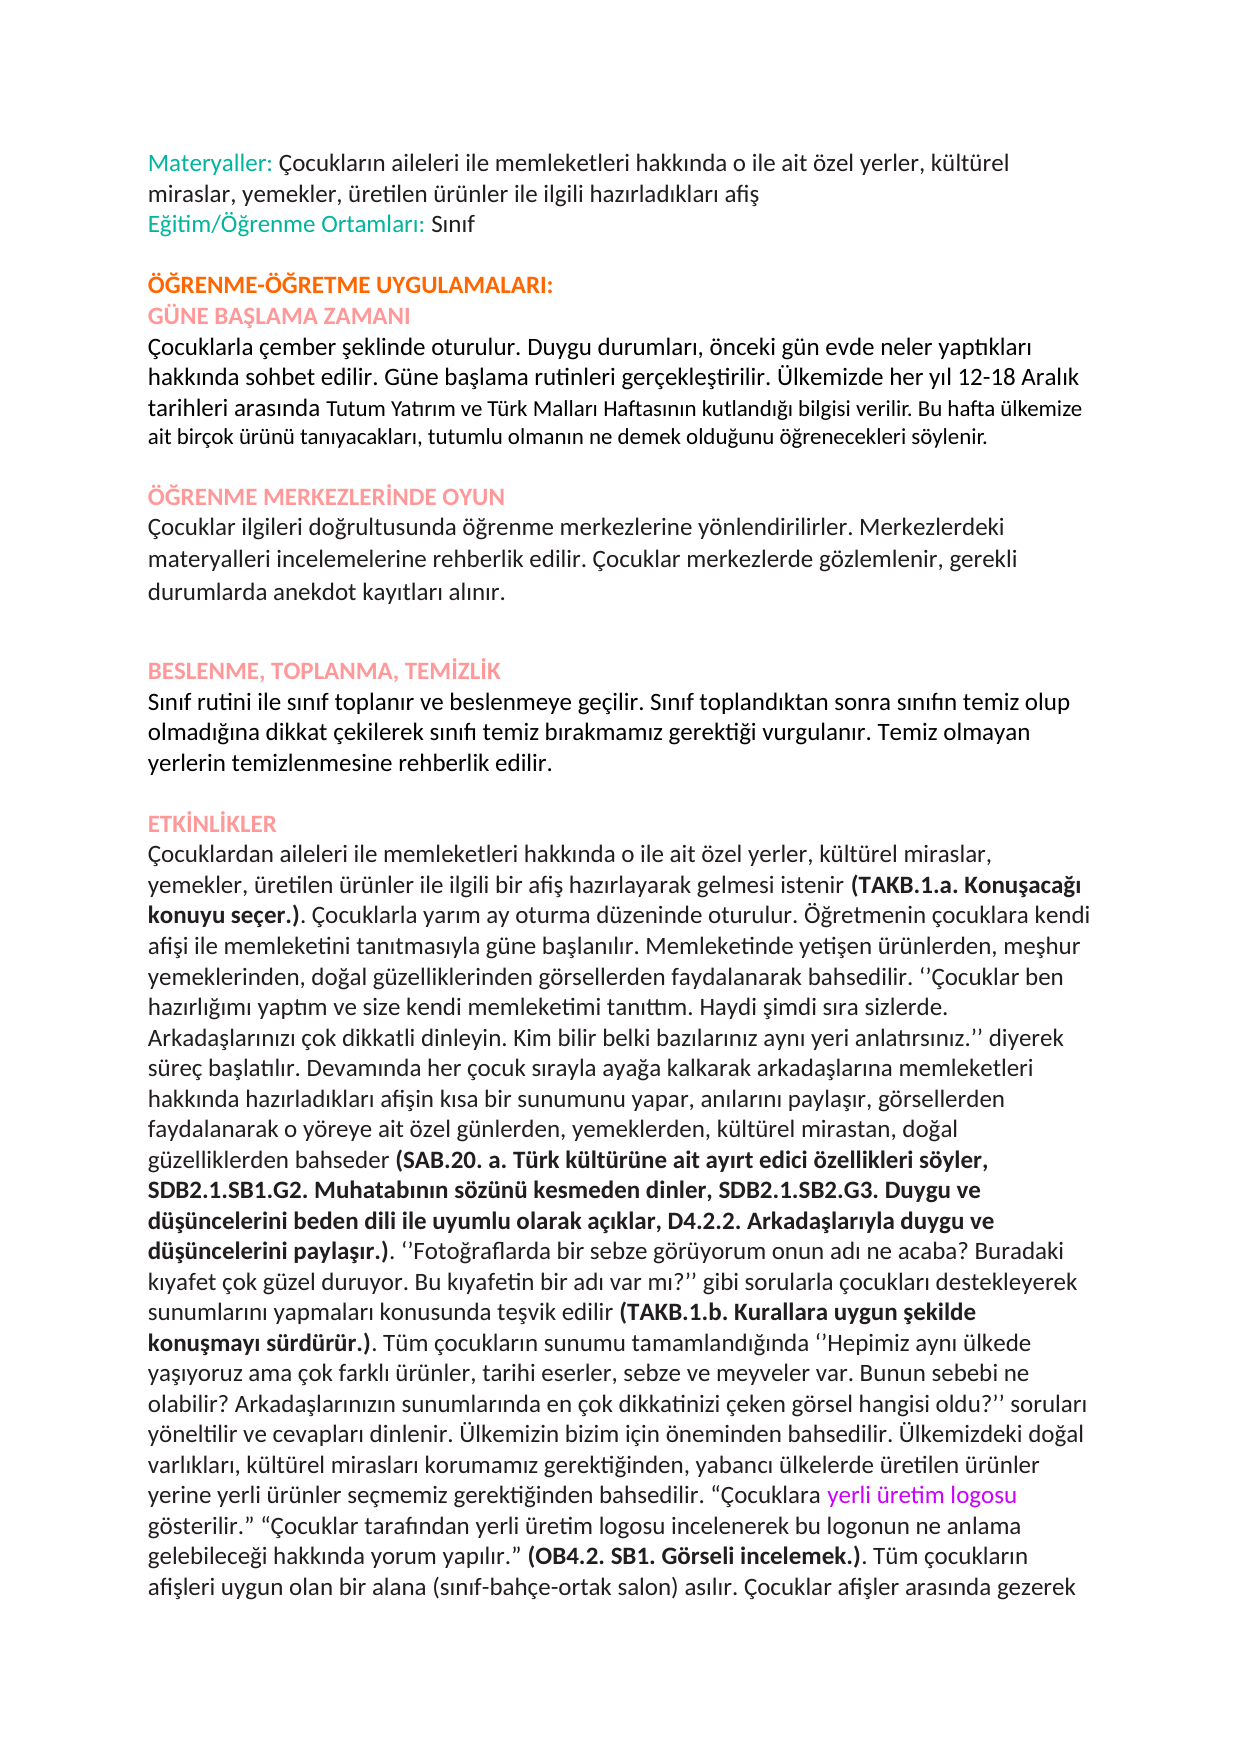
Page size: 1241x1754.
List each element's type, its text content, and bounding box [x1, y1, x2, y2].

text Eğitim/Öğrenme Ortamları: Sınıf [148, 209, 1093, 239]
text Sınıf rutini ile sınıf toplanır ve beslenmeye geçilir. Sınıf toplandıktan sonra sınıfın temiz olup olmadığına dikkat çekilerek sınıfı temiz bırakmamız gerektiği vurgulanır. Temiz olmayan yerlerin temizlenmesine rehberlik edilir. [148, 686, 1093, 777]
text ÖĞRENME MERKEZLERİNDE OYUN [148, 481, 1093, 511]
text BESLENME, TOPLANMA, TEMİZLİK [148, 655, 1093, 686]
text Çocuklarla çember şeklinde oturulur. Duygu durumları, önceki gün evde neler yaptıkları hakkında sohbet edilir. Güne başlama rutinleri gerçekleştirilir. Ülkemizde her yıl 12-18 Aralık tarihleri arasında Tutum Yatırım ve Türk Malları Haftasının kutlandığı bilgisi verilir. Bu hafta ülkemize ait birçok ürünü tanıyacakları, tutumlu olmanın ne demek olduğunu öğrenecekleri söylenir. [148, 331, 1093, 450]
text Çocuklar ilgileri doğrultusunda öğrenme merkezlerine yönlendirilirler. Merkezlerdeki materyalleri incelemelerine rehberlik edilir. Çocuklar merkezlerde gözlemlenir, gerekli durumlarda anekdot kayıtları alınır. [148, 511, 1093, 606]
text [148, 838, 1093, 1602]
text Materyaller: Çocukların aileleri ile memleketleri hakkında o ile ait özel yerler, kültürel miraslar, yemekler, üretilen ürünler ile ilgili hazırladıkları afiş [148, 148, 1093, 209]
text GÜNE BAŞLAMA ZAMANI [148, 300, 1093, 331]
text ETKİNLİKLER [148, 808, 1093, 838]
text ÖĞRENME-ÖĞRETME UYGULAMALARI: [148, 270, 1093, 300]
